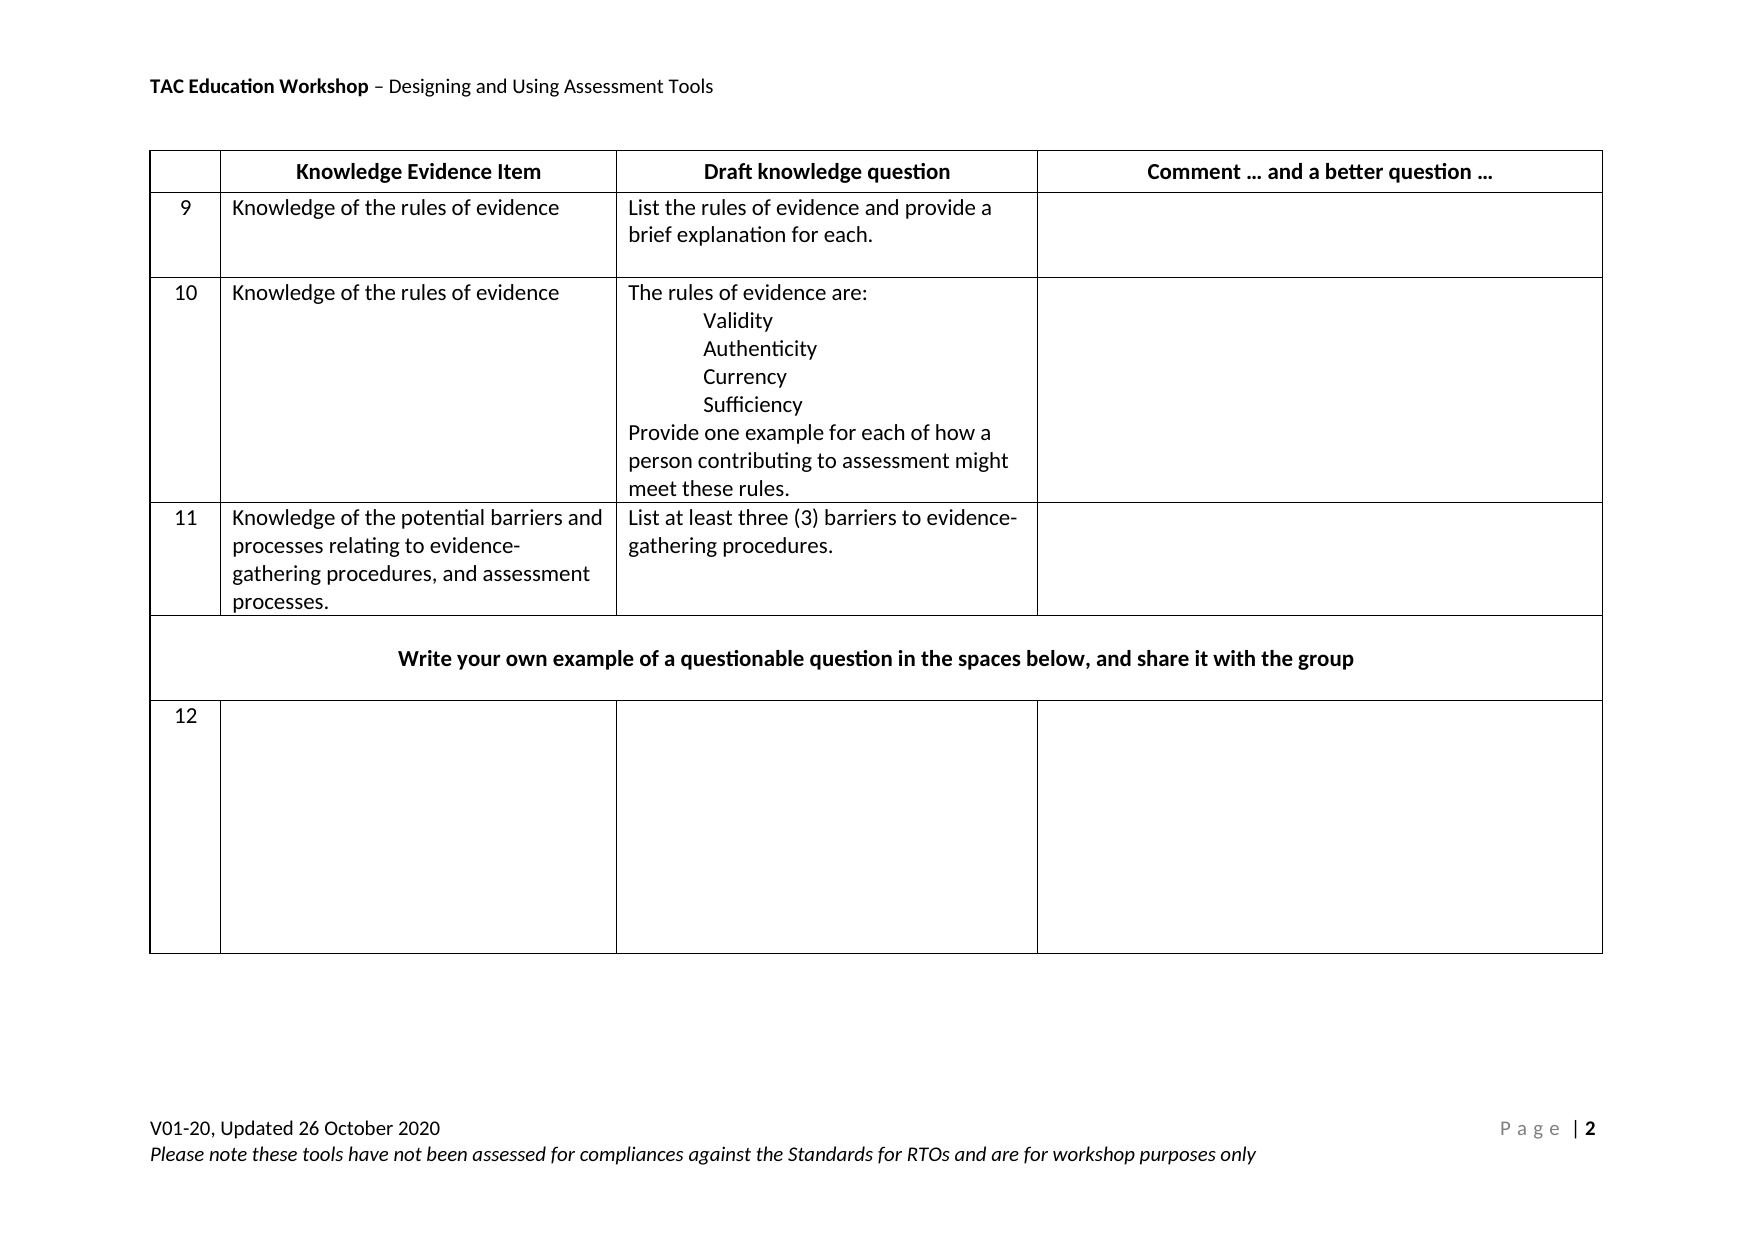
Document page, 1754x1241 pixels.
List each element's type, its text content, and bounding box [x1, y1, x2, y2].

table_header Knowledge Evidence Item [221, 151, 616, 192]
table_cell Knowledge of the rules of evidence [221, 193, 616, 277]
table_cell Knowledge of the rules of evidence [221, 278, 616, 502]
table_cell 11 [151, 503, 220, 615]
table_cell 9 [151, 193, 220, 277]
table_cell Knowledge of the potential barriers and processes relating to evidence-gathering procedures, and assessment processes. [221, 503, 616, 615]
table_cell List the rules of evidence and provide a brief explanation for each. [617, 193, 1037, 277]
table_header Comment … and a better question … [1038, 151, 1602, 192]
table_cell [617, 701, 1037, 953]
table_cell [1038, 701, 1602, 953]
table_cell Write your own example of a questionable question in the spaces below, and share it with the group [151, 616, 1602, 700]
table_cell List at least three (3) barriers to evidence-gathering procedures. [617, 503, 1037, 615]
table_cell [1038, 503, 1602, 615]
table_cell The rules of evidence are: Validity Authenticity Currency Sufficiency Provide one example for each of how a person contributing to assessment might meet these rules. [617, 278, 1037, 502]
table_header [151, 151, 220, 192]
table_cell [1038, 278, 1602, 502]
table_cell [221, 701, 616, 953]
table_header Draft knowledge question [617, 151, 1037, 192]
table_cell [1038, 193, 1602, 277]
table_cell 10 [151, 278, 220, 502]
table_cell 12 [151, 701, 220, 953]
